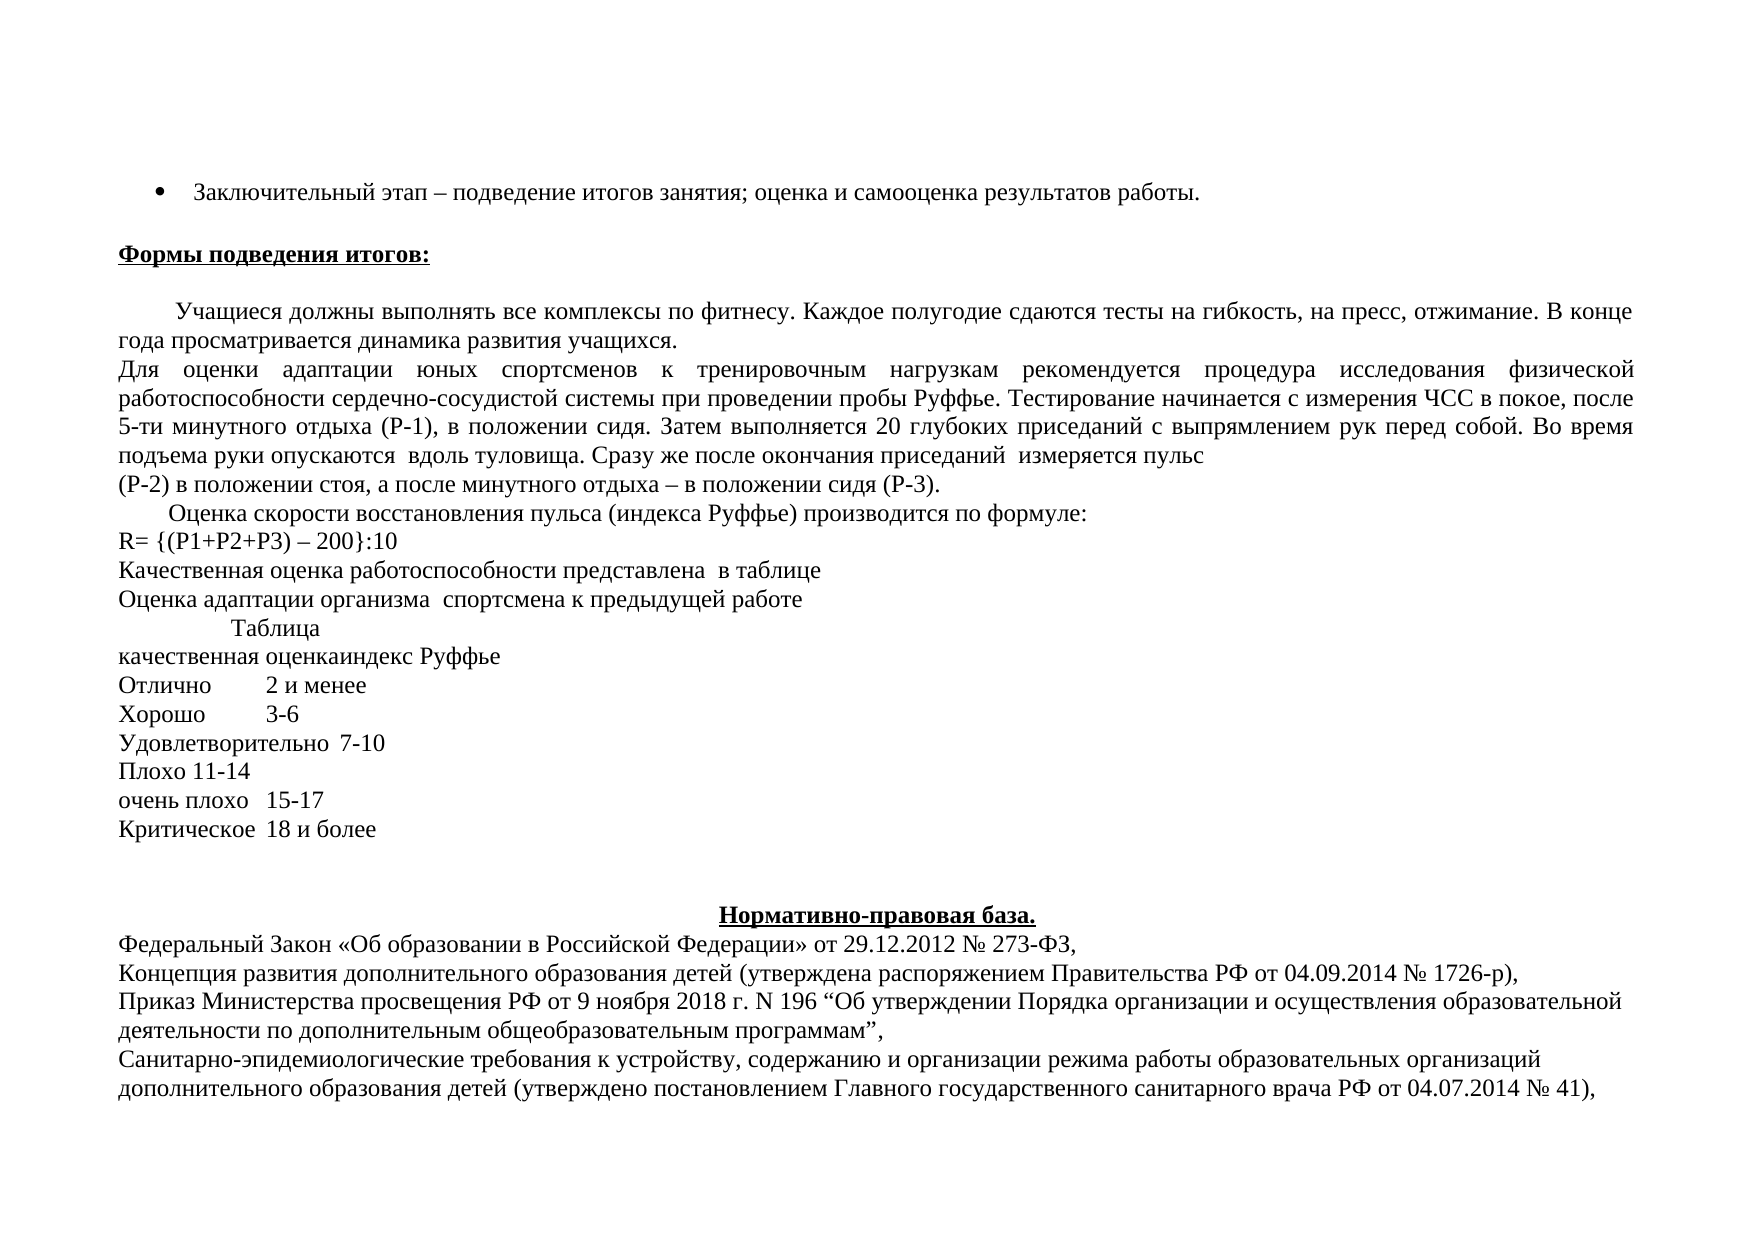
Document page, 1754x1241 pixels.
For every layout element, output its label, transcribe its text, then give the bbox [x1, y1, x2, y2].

text Таблица [118, 613, 1636, 641]
text R= {(P1+P2+P3) – 200}:10 [118, 526, 1636, 555]
text Оценка адаптации организма спортсмена к предыдущей работе [118, 584, 1636, 613]
text Хорошо 3-6 [118, 699, 1636, 728]
text Качественная оценка работоспособности представлена в таблице [118, 555, 1636, 584]
text Федеральный Закон «Об образовании в Российской Федерации» от 29.12.2012 № 273-ФЗ, [118, 929, 1636, 958]
text Приказ Министерства просвещения РФ от 9 ноября 2018 г. N 196 “Об утверждении Порядка организации и осуществления образовательной деятельности по дополнительным общеобразовательным программам”, [118, 986, 1636, 1044]
text Концепция развития дополнительного образования детей (утверждена распоряжением Правительства РФ от 04.09.2014 № 1726-р), [118, 958, 1636, 986]
text Плохо 11-14 [118, 756, 1636, 785]
text Отлично 2 и менее [118, 670, 1636, 699]
text (Р-2) в положении стоя, а после минутного отдыха – в положении сидя (Р-3). [118, 469, 1636, 498]
text Формы подведения итогов: [118, 239, 1636, 268]
text Для оценки адаптации юных спортсменов к тренировочным нагрузкам рекомендуется процедура исследования физической работоспособности сердечно-сосудистой системы при проведении пробы Руффье. Тестирование начинается с измерения ЧСС в покое, после 5-ти минутного отдыха (Р-1), в положении сидя. Затем выполняется 20 глубоких приседаний с выпрямлением рук перед собой. Во время подъема руки опускаются вдоль туловища. Сразу же после окончания приседаний измеряется пульс [118, 354, 1636, 469]
text Удовлетворительно 7-10 [118, 728, 1636, 756]
list Заключительный этап – подведение итогов занятия; оценка и самооценка результатов работы. [156, 177, 1636, 206]
text Оценка скорости восстановления пульса (индекса Руффье) производится по формуле: [118, 498, 1636, 526]
text Учащиеся должны выполнять все комплексы по фитнесу. Каждое полугодие сдаются тесты на гибкость, на пресс, отжимание. В конце года просматривается динамика развития учащихся. [118, 296, 1636, 354]
text Нормативно-правовая база. [118, 900, 1636, 929]
text Санитарно-эпидемиологические требования к устройству, содержанию и организации режима работы образовательных организаций дополнительного образования детей (утверждено постановлением Главного государственного санитарного врача РФ от 04.07.2014 № 41), [118, 1044, 1636, 1101]
text Критическое 18 и более [118, 814, 1636, 843]
text очень плохо 15-17 [118, 785, 1636, 814]
text качественная оценка индекс Руффье [118, 641, 1636, 670]
